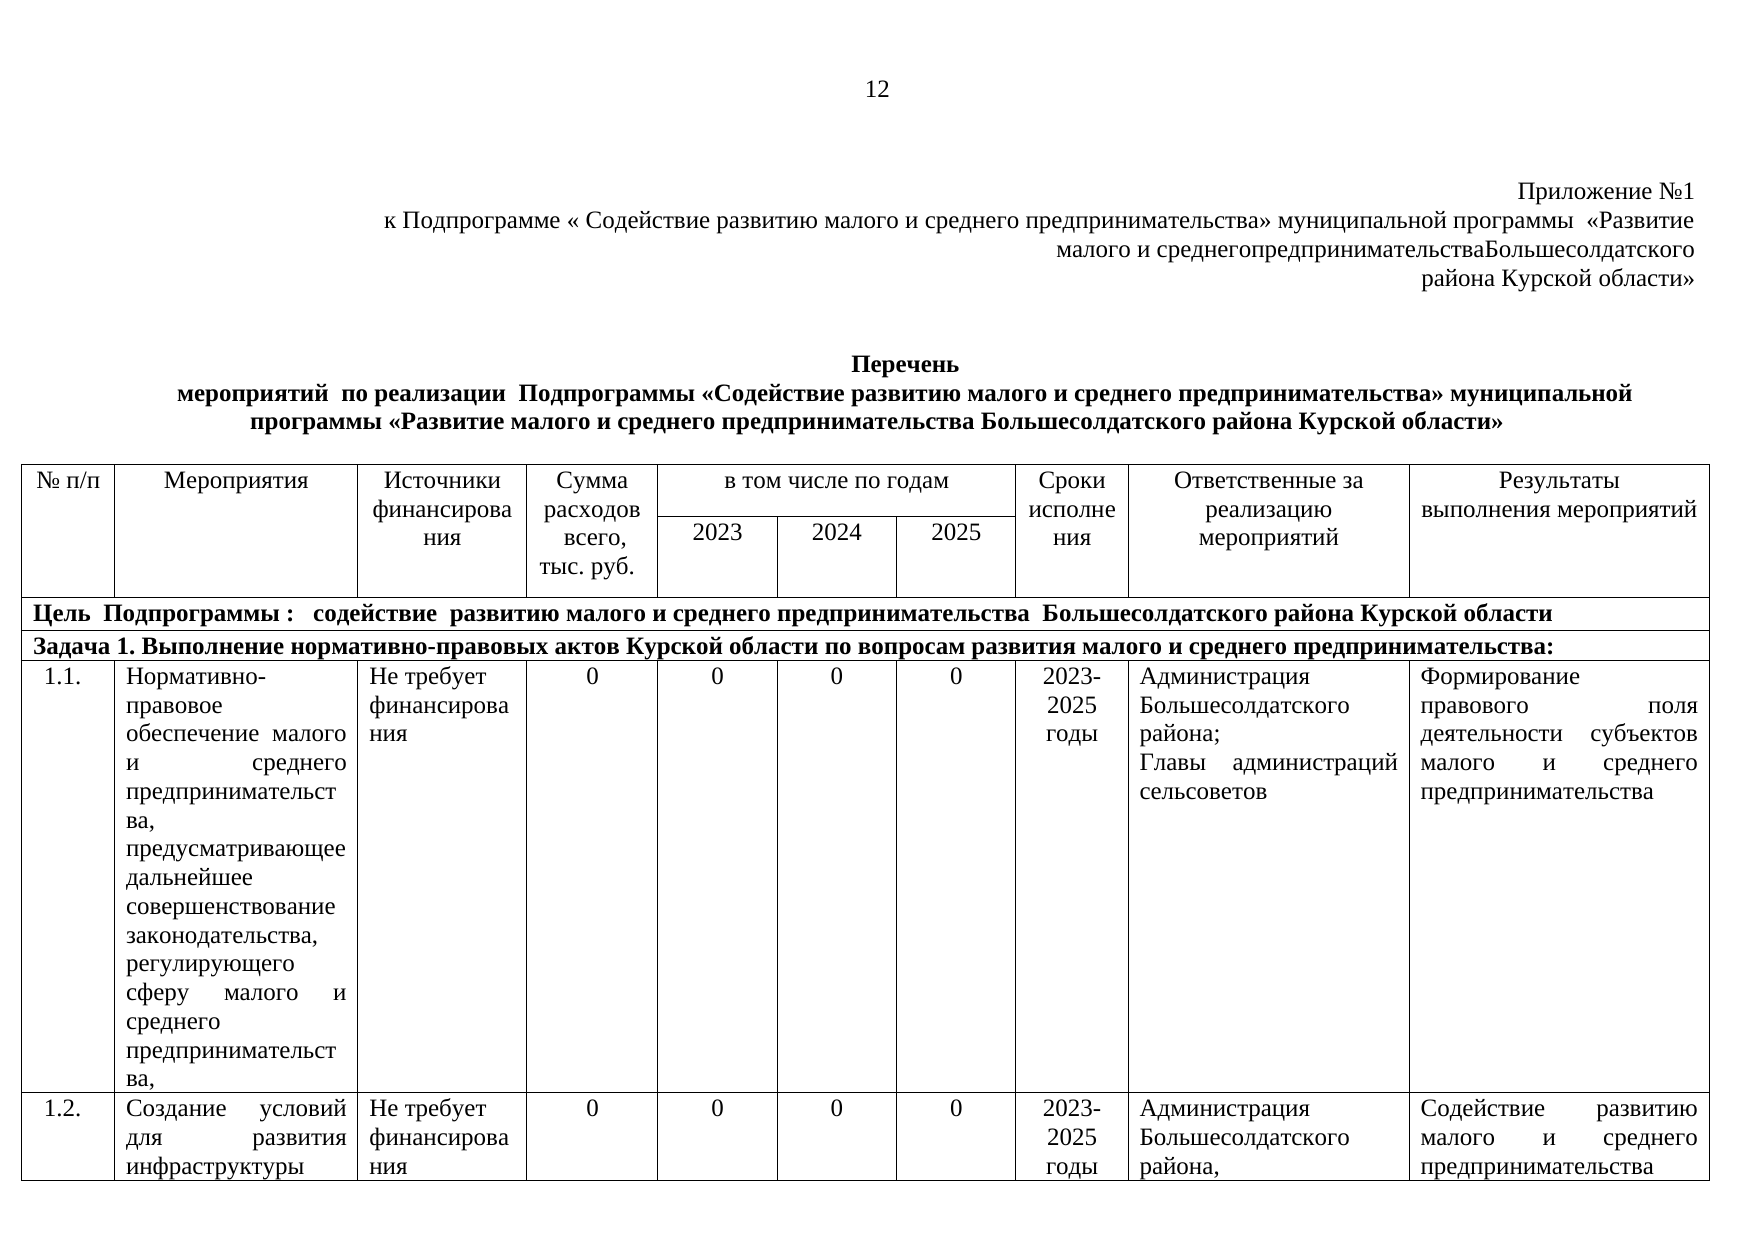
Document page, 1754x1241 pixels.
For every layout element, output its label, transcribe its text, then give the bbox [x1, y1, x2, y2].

table_cell 0 [897, 1093, 1015, 1179]
table_cell 0 [658, 661, 777, 1092]
table_header Сумма расходов всего, тыс. руб. [527, 465, 657, 597]
text района Курской области» [59, 263, 1695, 291]
table_header Ответственные за реализацию мероприятий [1129, 465, 1409, 597]
table_cell 0 [527, 1093, 657, 1179]
table_cell 2025 [897, 517, 1015, 597]
table_cell 2023 [658, 517, 777, 597]
table_header № п/п [22, 465, 114, 597]
text мероприятий по реализации Подпрограммы «Содействие развитию малого и среднего предпринимательства» муниципальной программы «Развитие малого и среднего предпринимательства Большесолдатского района Курской области» [59, 378, 1695, 435]
table_cell Формирование правового поля деятельности субъектов малого и среднего предпринимательства [1410, 661, 1709, 1092]
table_cell Нормативно-правовое обеспечение малого и среднего предпринимательства, предусматривающее дальнейшее совершенствование законодательства, регулирующего сферу малого и среднего предпринимательства, [115, 661, 357, 1092]
table_header в том числе по годам [658, 465, 1015, 516]
text Перечень [59, 349, 1695, 378]
table_cell 0 [897, 661, 1015, 1092]
table_cell 0 [658, 1093, 777, 1179]
table_header Источники финансирования [358, 465, 526, 597]
table_header Результаты выполнения мероприятий [1410, 465, 1709, 597]
table_cell 0 [527, 661, 657, 1092]
table_cell Не требует финансирования [358, 661, 526, 1092]
table_cell 0 [778, 1093, 896, 1179]
table_cell 2023-2025 годы [1016, 1093, 1128, 1179]
text к Подпрограмме « Содействие развитию малого и среднего предпринимательства» муниципальной программы «Развитие [59, 205, 1695, 234]
table_cell 1.1. [22, 661, 114, 1092]
table_header Мероприятия [115, 465, 357, 597]
table_cell 1.2. [22, 1093, 114, 1179]
table_cell 2023-2025 годы [1016, 661, 1128, 1092]
table_header Сроки исполнения [1016, 465, 1128, 597]
table_cell Содействие развитию малого и среднего предпринимательства [1410, 1093, 1709, 1179]
table_cell 0 [778, 661, 896, 1092]
table_cell Не требует финансирования [358, 1093, 526, 1179]
table_cell Цель Подпрограммы : содействие развитию малого и среднего предпринимательства Большесолдатского района Курской области [22, 598, 1709, 630]
table_cell 2024 [778, 517, 896, 597]
table_cell Задача 1. Выполнение нормативно-правовых актов Курской области по вопросам развития малого и среднего предпринимательства: [22, 631, 1709, 660]
table_cell Создание условий для развития инфраструктуры поддержки малого и среднего предпринимательства [115, 1093, 357, 1179]
text Приложение №1 [59, 176, 1695, 205]
text малого и среднегопредпринимательстваБольшесолдатского [59, 234, 1695, 263]
table_cell Администрация Большесолдатского района; Главы администраций сельсоветов [1129, 661, 1409, 1092]
